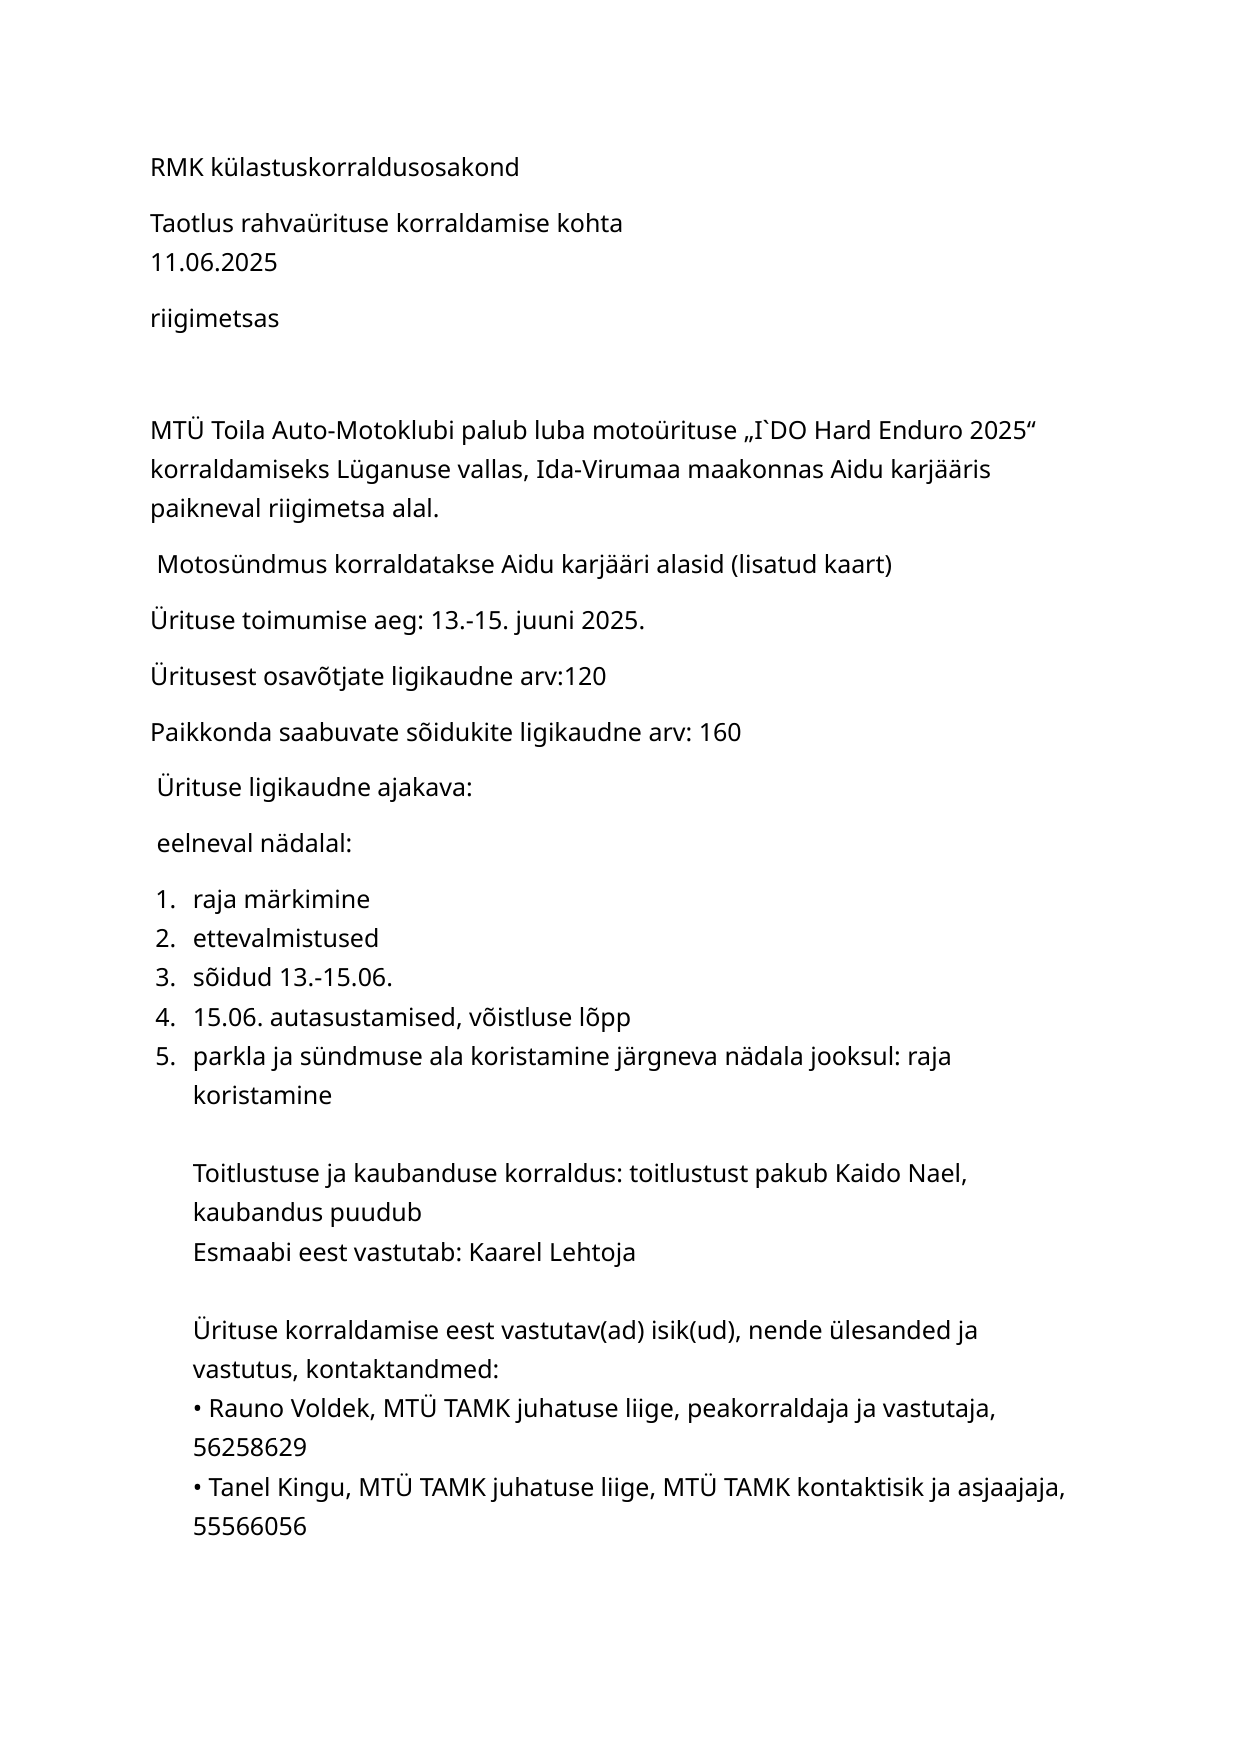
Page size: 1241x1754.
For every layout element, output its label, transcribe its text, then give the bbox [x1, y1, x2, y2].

list sõidud 13.-15.06. [155, 960, 1090, 994]
text Motosündmus korraldatakse Aidu karjääri alasid (lisatud kaart) [150, 547, 1090, 581]
text Ürituse toimumise aeg: 13.-15. juuni 2025. [150, 602, 1090, 637]
list ettevalmistused [155, 921, 1090, 955]
list raja märkimine [155, 882, 1090, 916]
text RMK külastuskorraldusosakond [150, 150, 1090, 184]
text Ürituse ligikaudne ajakava: [150, 770, 1090, 804]
text MTÜ Toila Auto-Motoklubi palub luba motoürituse „I`DO Hard Enduro 2025“ korraldamiseks Lüganuse vallas, Ida-Virumaa maakonnas Aidu karjääris paikneval riigimetsa alal. [150, 412, 1090, 525]
text Üritusest osavõtjate ligikaudne arv:120 [150, 658, 1090, 692]
text riigimetsas [150, 301, 1090, 335]
text Paikkonda saabuvate sõidukite ligikaudne arv: 160 [150, 714, 1090, 748]
list Esmaabi eest vastutab: Kaarel Lehtoja [193, 1234, 1090, 1268]
text eelneval nädalal: [150, 826, 1090, 860]
list 15.06. autasustamised, võistluse lõpp [155, 999, 1090, 1033]
list Ürituse korraldamise eest vastutav(ad) isik(ud), nende ülesanded ja vastutus, kontaktandmed: [193, 1312, 1090, 1386]
list • Rauno Voldek, MTÜ TAMK juhatuse liige, peakorraldaja ja vastutaja, 56258629 [193, 1391, 1090, 1464]
list • Tanel Kingu, MTÜ TAMK juhatuse liige, MTÜ TAMK kontaktisik ja asjaajaja, 55566056 [193, 1469, 1090, 1542]
text Taotlus rahvaürituse korraldamise kohta 11.06.2025 [150, 206, 1090, 279]
list kaubandus puudub [193, 1195, 1090, 1229]
list parkla ja sündmuse ala koristamine järgneva nädala jooksul: raja koristamine [155, 1038, 1090, 1112]
list Toitlustuse ja kaubanduse korraldus: toitlustust pakub Kaido Nael, [193, 1156, 1090, 1190]
